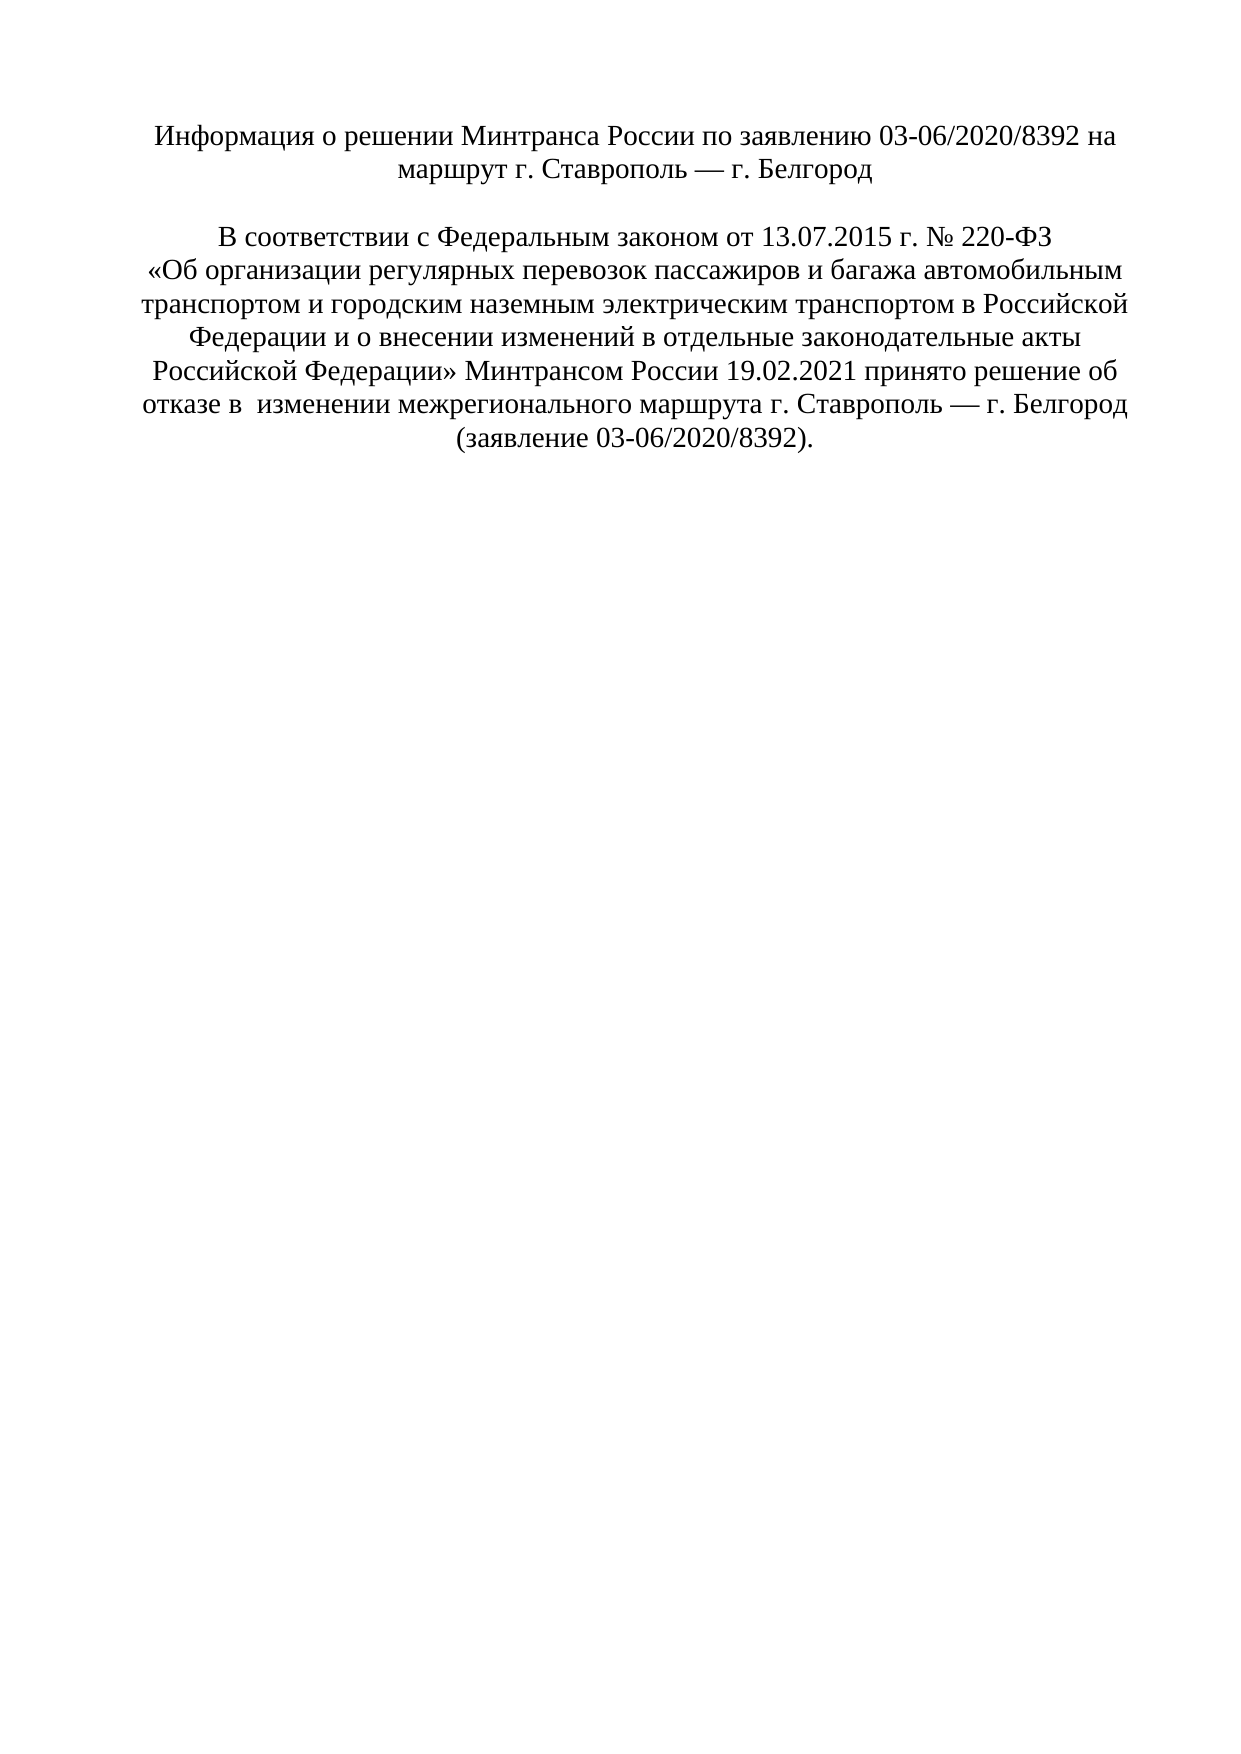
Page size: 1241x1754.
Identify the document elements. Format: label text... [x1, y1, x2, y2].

text Информация о решении Минтранса России по заявлению 03-06/2020/8392 на маршрут г. Ставрополь — г. Белгород [118, 118, 1152, 185]
text В соответствии с Федеральным законом от 13.07.2015 г. № 220-ФЗ «Об организации регулярных перевозок пассажиров и багажа автомобильным транспортом и городским наземным электрическим транспортом в Российской Федерации и о внесении изменений в отдельные законодательные акты Российской Федерации» Минтрансом России 19.02.2021 принято решение об отказе в изменении межрегионального маршрута г. Ставрополь — г. Белгород (заявление 03-06/2020/8392). [118, 219, 1152, 453]
